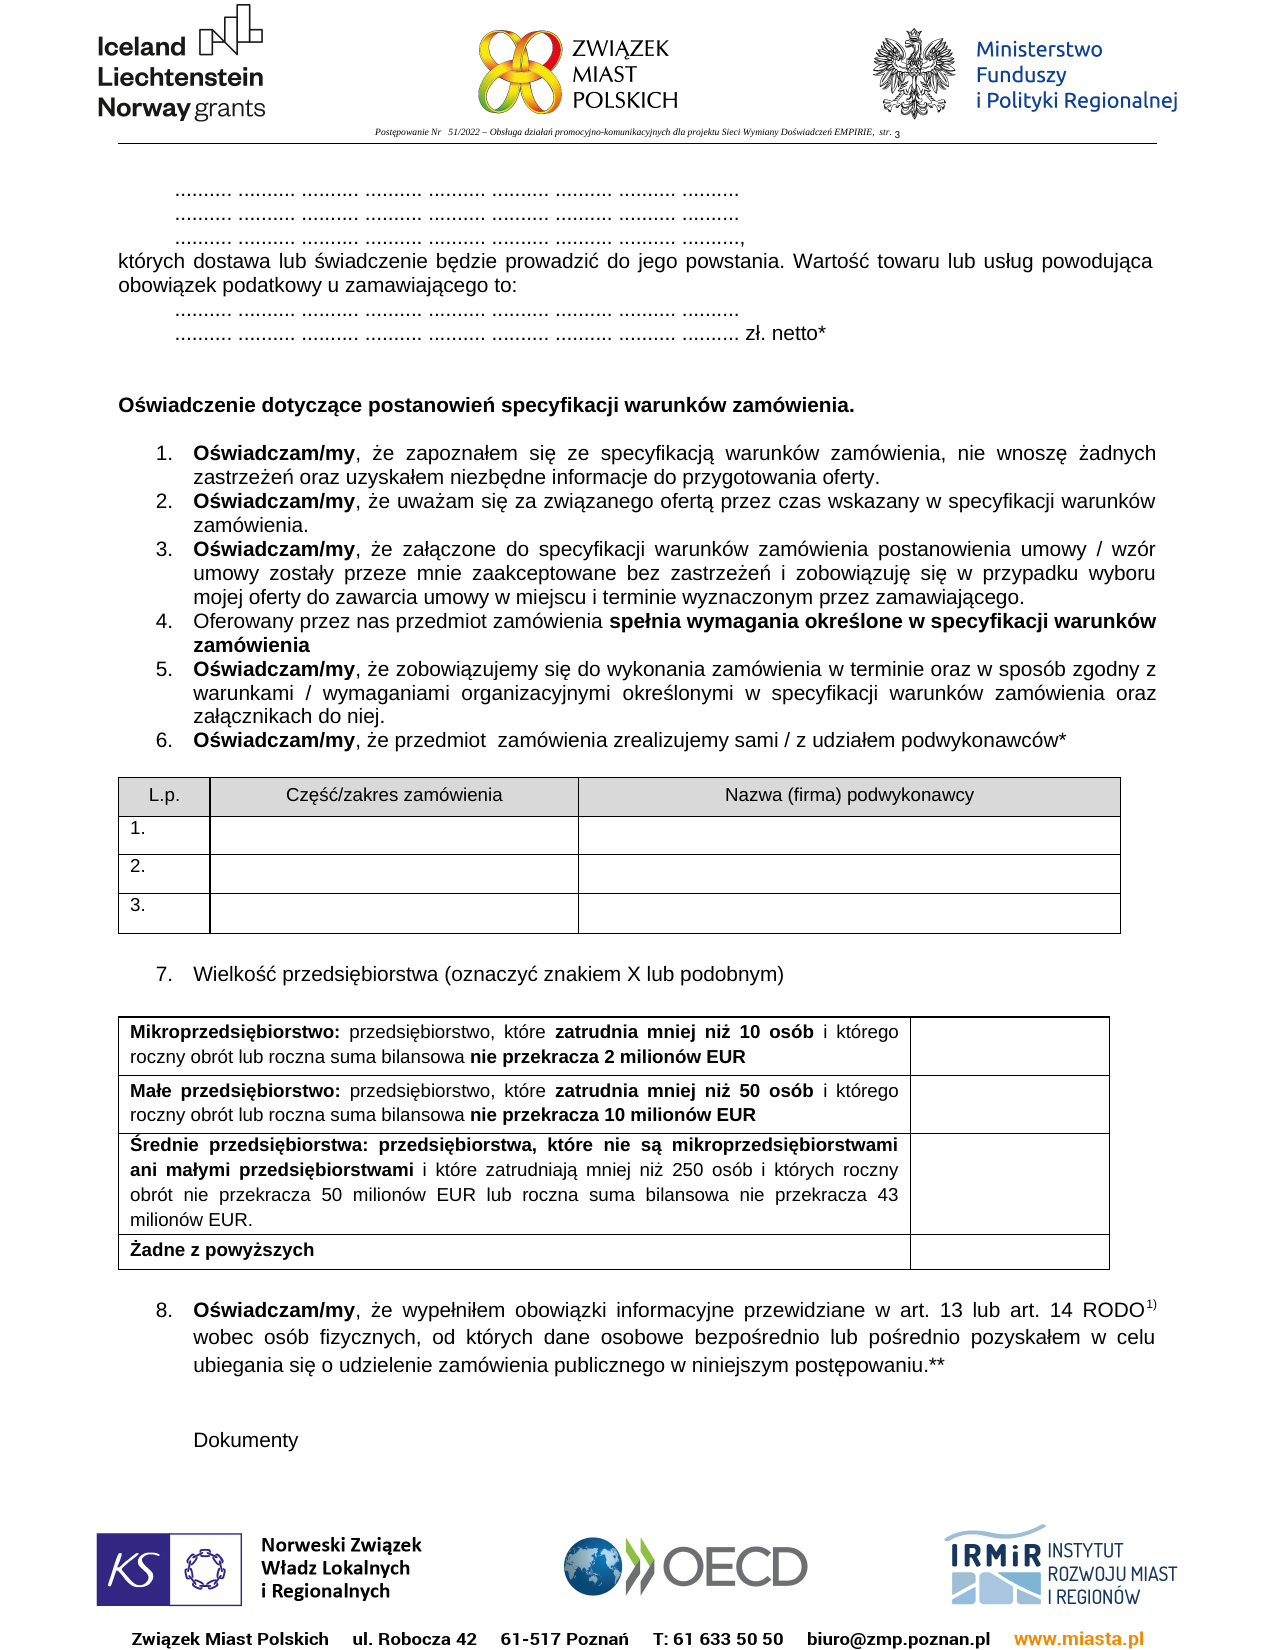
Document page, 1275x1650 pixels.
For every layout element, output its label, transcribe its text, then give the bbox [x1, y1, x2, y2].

text których dostawa lub świadczenie będzie prowadzić do jego powstania. Wartość towaru lub usług powodująca obowiązek podatkowy u zamawiającego to: [118, 249, 1154, 297]
table_cell [911, 1134, 1109, 1233]
table_cell Żadne z powyższych [119, 1235, 910, 1269]
text .......... .......... .......... .......... .......... .......... .......... .......... .......... zł. netto* [174, 321, 1157, 345]
table_header [911, 1018, 1109, 1075]
table_cell [579, 855, 1120, 893]
list Oświadczam/my, że wypełniłem obowiązki informacyjne przewidziane w art. 13 lub art. 14 RODO1) wobec osób fizycznych, od których dane osobowe bezpośrednio lub pośrednio pozyskałem w celu ubiegania się o udzielenie zamówienia publicznego w niniejszym postępowaniu.** [156, 1297, 1157, 1376]
table_cell [911, 1235, 1109, 1269]
list Wielkość przedsiębiorstwa (oznaczyć znakiem X lub podobnym) [156, 961, 1157, 985]
list Oświadczam/my, że zobowiązujemy się do wykonania zamówienia w terminie oraz w sposób zgodny z warunkami / wymaganiami organizacyjnymi określonymi w specyfikacji warunków zamówienia oraz załącznikach do niej. [156, 656, 1157, 728]
table_header Część/zakres zamówienia [211, 778, 578, 816]
table_header Nazwa (firma) podwykonawcy [579, 778, 1120, 816]
table_cell Średnie przedsiębiorstwa: przedsiębiorstwa, które nie są mikroprzedsiębiorstwami ani małymi przedsiębiorstwami i które zatrudniają mniej niż 250 osób i których roczny obrót nie przekracza 50 milionów EUR lub roczna suma bilansowa nie przekracza 43 milionów EUR. [119, 1134, 910, 1233]
table_cell 3. [119, 894, 209, 933]
table_cell [579, 894, 1120, 933]
list Oświadczam/my, że załączone do specyfikacji warunków zamówienia postanowienia umowy / wzór umowy zostały przeze mnie zaakceptowane bez zastrzeżeń i zobowiązuję się w przypadku wyboru mojej oferty do zawarcia umowy w miejscu i terminie wyznaczonym przez zamawiającego. [156, 537, 1157, 608]
table_cell [911, 1076, 1109, 1133]
list Oświadczam/my, że uważam się za związanego ofertą przez czas wskazany w specyfikacji warunków zamówienia. [156, 489, 1157, 537]
list Oferowany przez nas przedmiot zamówienia spełnia wymagania określone w specyfikacji warunków zamówienia [156, 608, 1157, 656]
table_cell [579, 817, 1120, 854]
text .......... .......... .......... .......... .......... .......... .......... .......... .........., [174, 225, 1157, 249]
text Oświadczenie dotyczące postanowień specyfikacji warunków zamówienia. [118, 393, 1157, 417]
text Dokumenty [193, 1428, 1157, 1452]
list Oświadczam/my, że przedmiot zamówienia zrealizujemy sami / z udziałem podwykonawców* [156, 728, 1157, 752]
table_cell [211, 855, 578, 893]
text .......... .......... .......... .......... .......... .......... .......... .......... .......... [174, 177, 1157, 201]
table_header Mikroprzedsiębiorstwo: przedsiębiorstwo, które zatrudnia mniej niż 10 osób i którego roczny obrót lub roczna suma bilansowa nie przekracza 2 milionów EUR [119, 1018, 910, 1075]
table_cell 1. [119, 817, 209, 854]
list Oświadczam/my, że zapoznałem się ze specyfikacją warunków zamówienia, nie wnoszę żadnych zastrzeżeń oraz uzyskałem niezbędne informacje do przygotowania oferty. [156, 441, 1157, 489]
table_header L.p. [119, 778, 209, 816]
table_cell [211, 894, 578, 933]
table_cell 2. [119, 855, 209, 893]
table_cell Małe przedsiębiorstwo: przedsiębiorstwo, które zatrudnia mniej niż 50 osób i którego roczny obrót lub roczna suma bilansowa nie przekracza 10 milionów EUR [119, 1076, 910, 1133]
picture [17, 0, 1258, 1650]
text .......... .......... .......... .......... .......... .......... .......... .......... .......... [174, 297, 1157, 321]
table_cell [211, 817, 578, 854]
text .......... .......... .......... .......... .......... .......... .......... .......... .......... [174, 201, 1157, 225]
